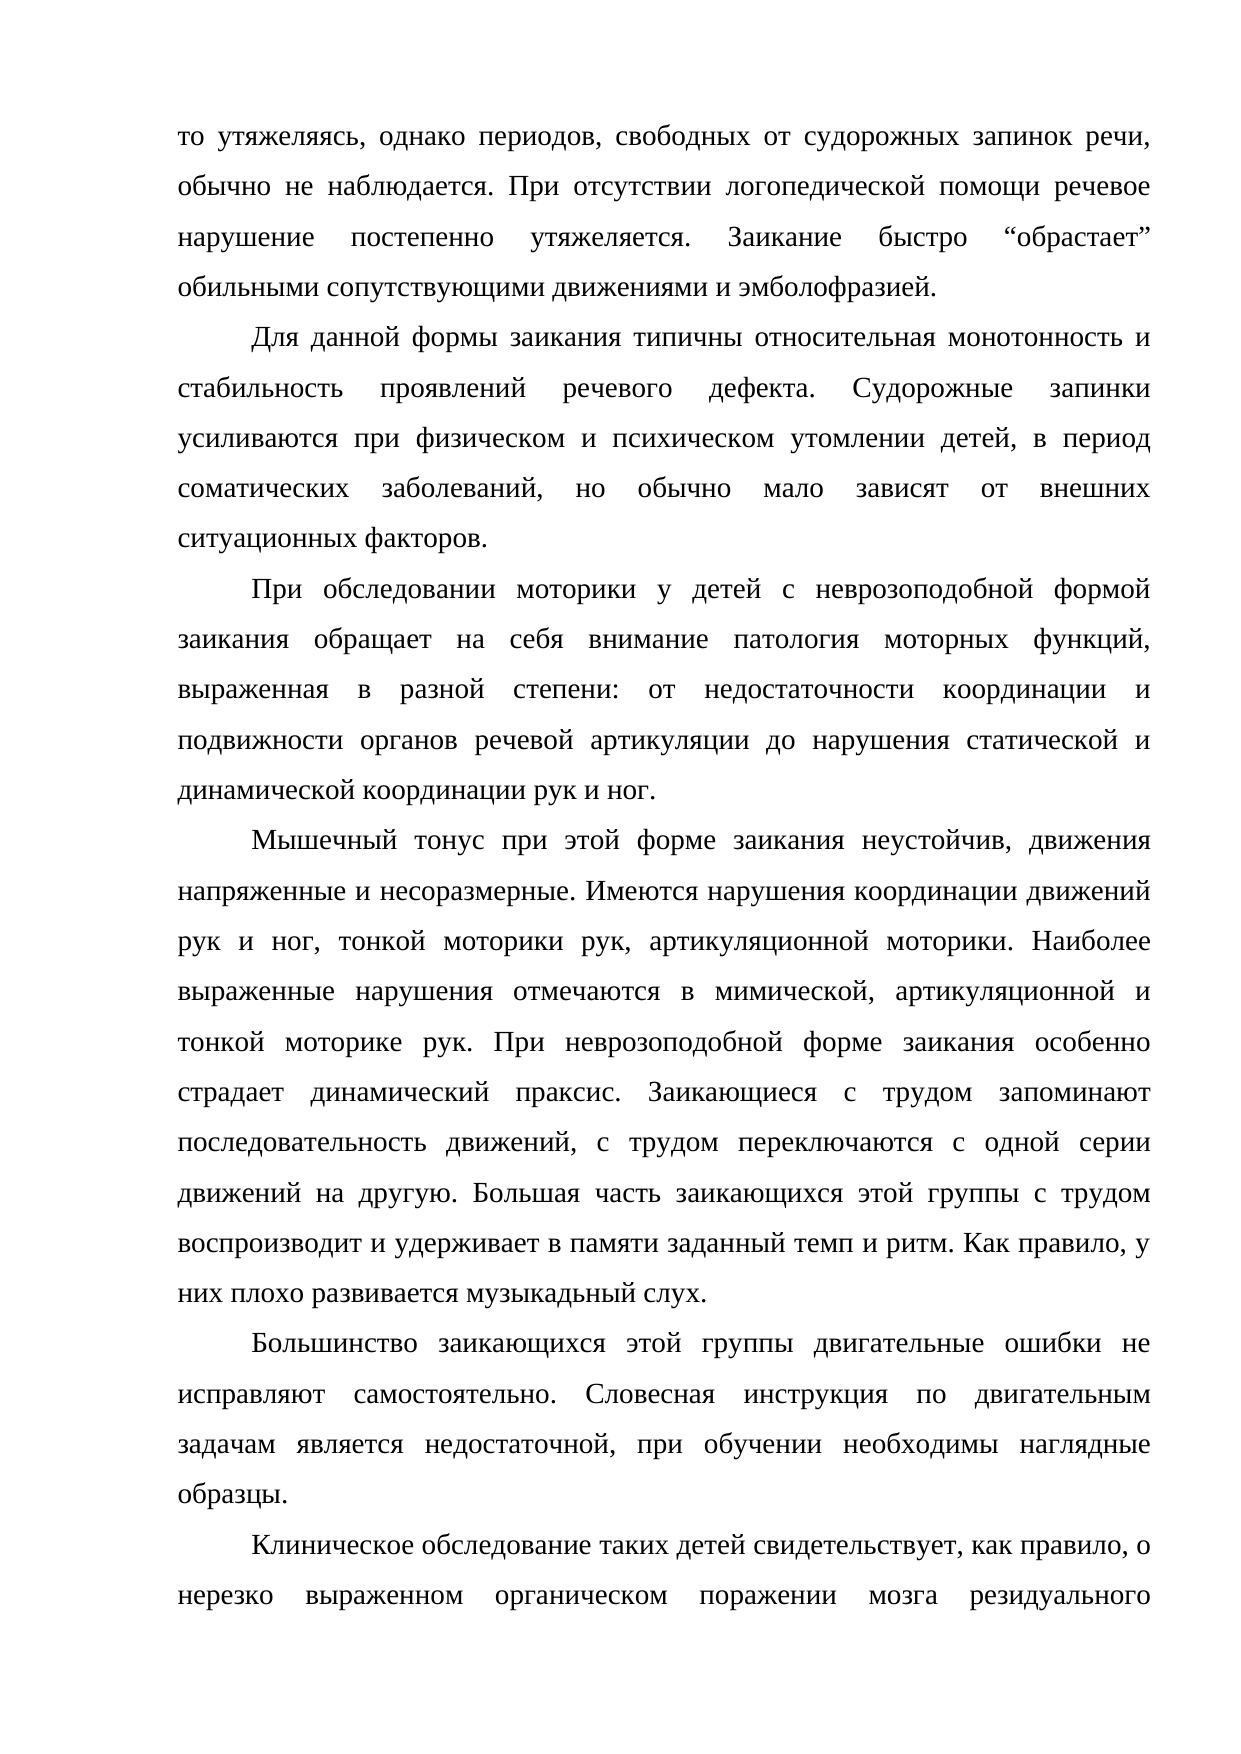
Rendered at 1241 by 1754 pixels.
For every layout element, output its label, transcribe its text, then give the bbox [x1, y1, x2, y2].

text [177, 118, 1152, 303]
text Для данной формы заикания типичны относительная монотонность и стабильность проявлений речевого дефекта. Судорожные запинки усиливаются при физическом и психическом утомлении детей, в период соматических заболеваний, но обычно мало зависят от внешних ситуационных факторов. [177, 319, 1152, 554]
text Мышечный тонус при этой форме заикания неустойчив, движения напряженные и несоразмерные. Имеются нарушения координации движений рук и ног, тонкой моторики рук, артикуляционной моторики. Наиболее выраженные нарушения отмечаются в мимической, артикуляционной и тонкой моторике рук. При неврозоподобной форме заикания особенно страдает динамический праксис. Заикающиеся с трудом запоминают последовательность движений, с трудом переключаются с одной серии движений на другую. Большая часть заикающихся этой группы с трудом воспроизводит и удерживает в памяти заданный темп и ритм. Как правило, у них плохо развивается музыкадьный слух. [177, 822, 1152, 1309]
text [177, 1527, 1152, 1611]
text При обследовании моторики у детей с неврозоподобной формой заикания обращает на себя внимание патология моторных функций, выраженная в разной степени: от недостаточности координации и подвижности органов речевой артикуляции до нарушения статической и динамической координации рук и ног. [177, 571, 1152, 806]
text Большинство заикающихся этой группы двигательные ошибки не исправляют самостоятельно. Словесная инструкция по двигательным задачам является недостаточной, при обучении необходимы наглядные образцы. [177, 1326, 1152, 1510]
